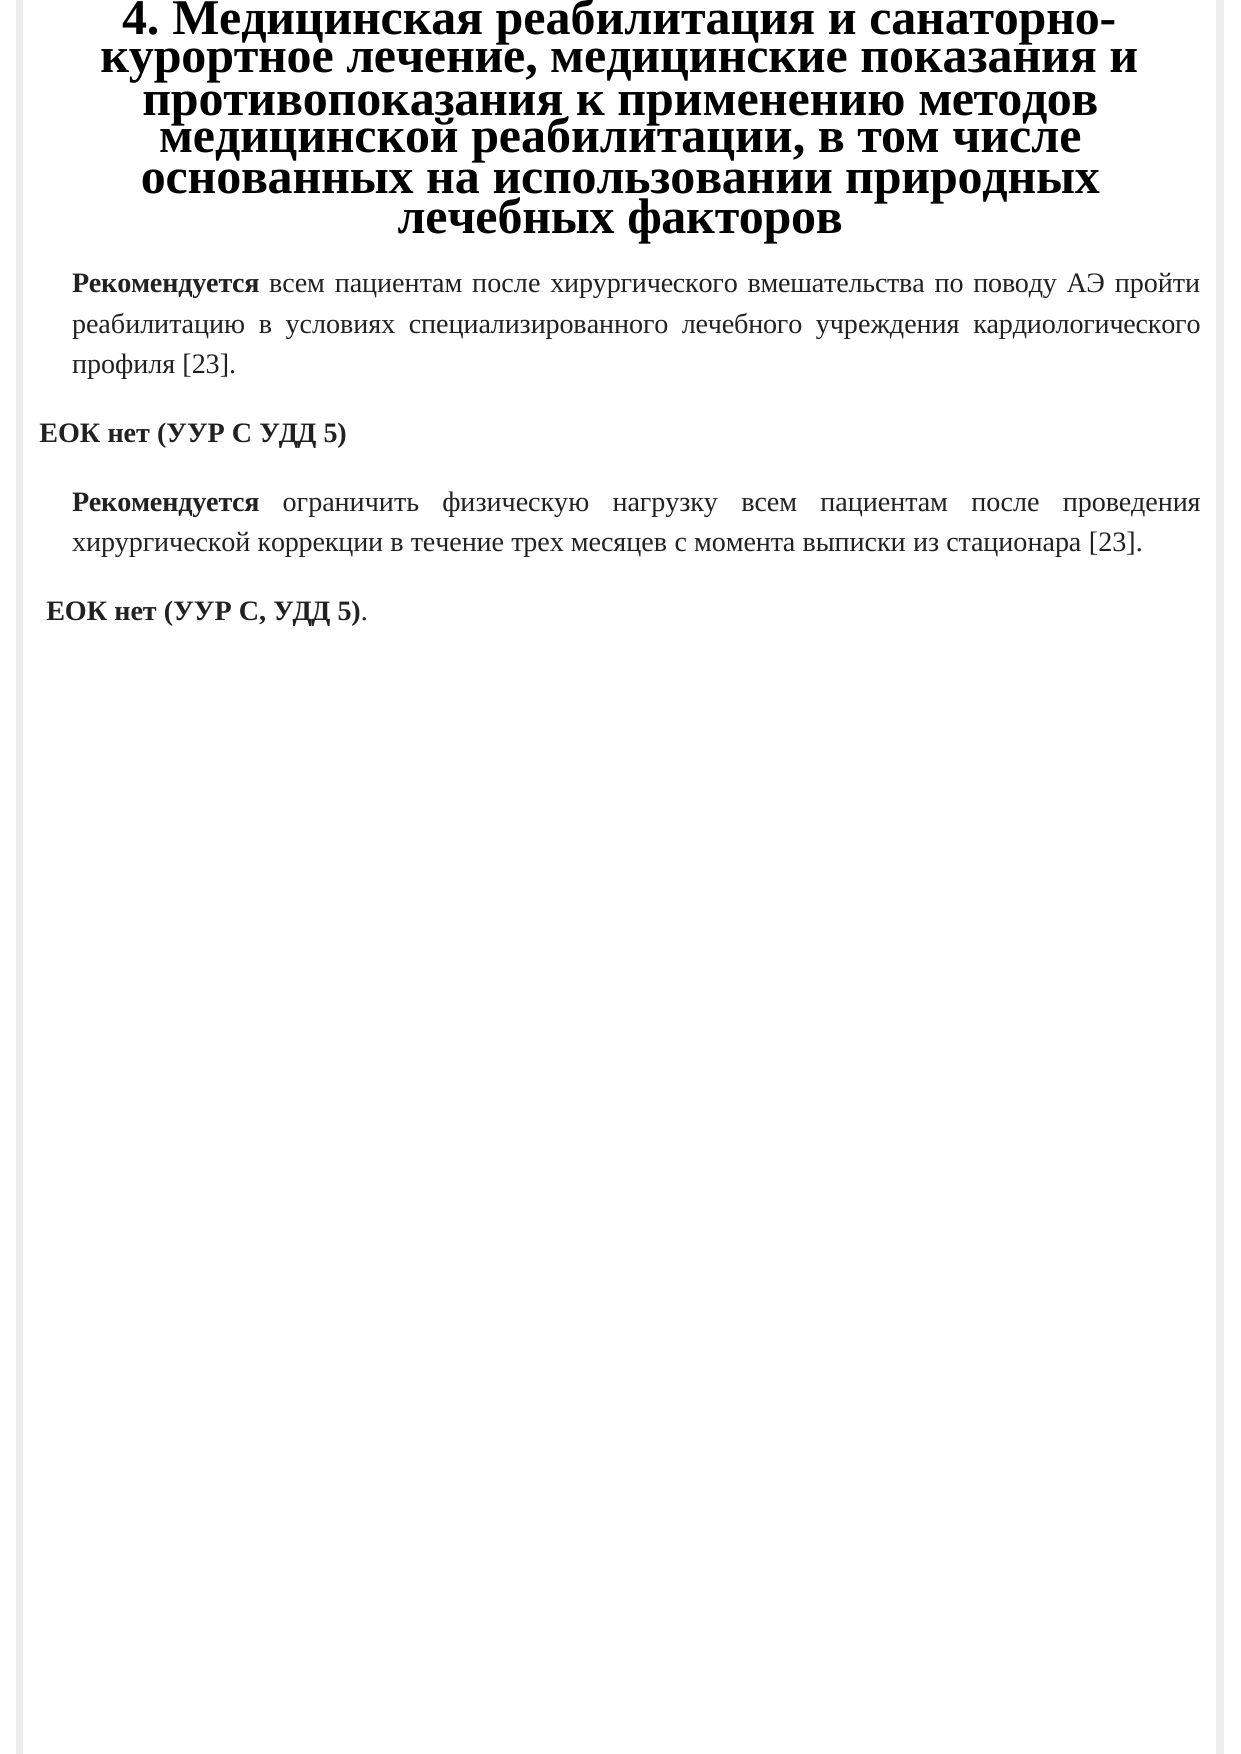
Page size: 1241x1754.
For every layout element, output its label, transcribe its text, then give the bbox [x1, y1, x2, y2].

text Рекомендуется ограничить физическую нагрузку всем пациентам после проведения хирургической коррекции в течение трех месяцев с момента выписки из стационара [23]. [72, 485, 1201, 558]
subtitle ЕОК нет (УУР С, УДД 5). [46, 594, 1236, 627]
text противопоказания к применению методов медицинской реабилитации, в том числе основанных на использовании природных лечебных факторов [44, 83, 1197, 244]
text Рекомендуется всем пациентам после хирургического вмешательства по поводу АЭ пройти реабилитацию в условиях специализированного лечебного учреждения кардиологического профиля [23]. [72, 267, 1201, 380]
list Медицинская реабилитация и санаторно- курортное лечение, медицинские показания и [100, 3, 1140, 83]
subtitle ЕОК нет (УУР С УДД 5) [39, 416, 1236, 449]
